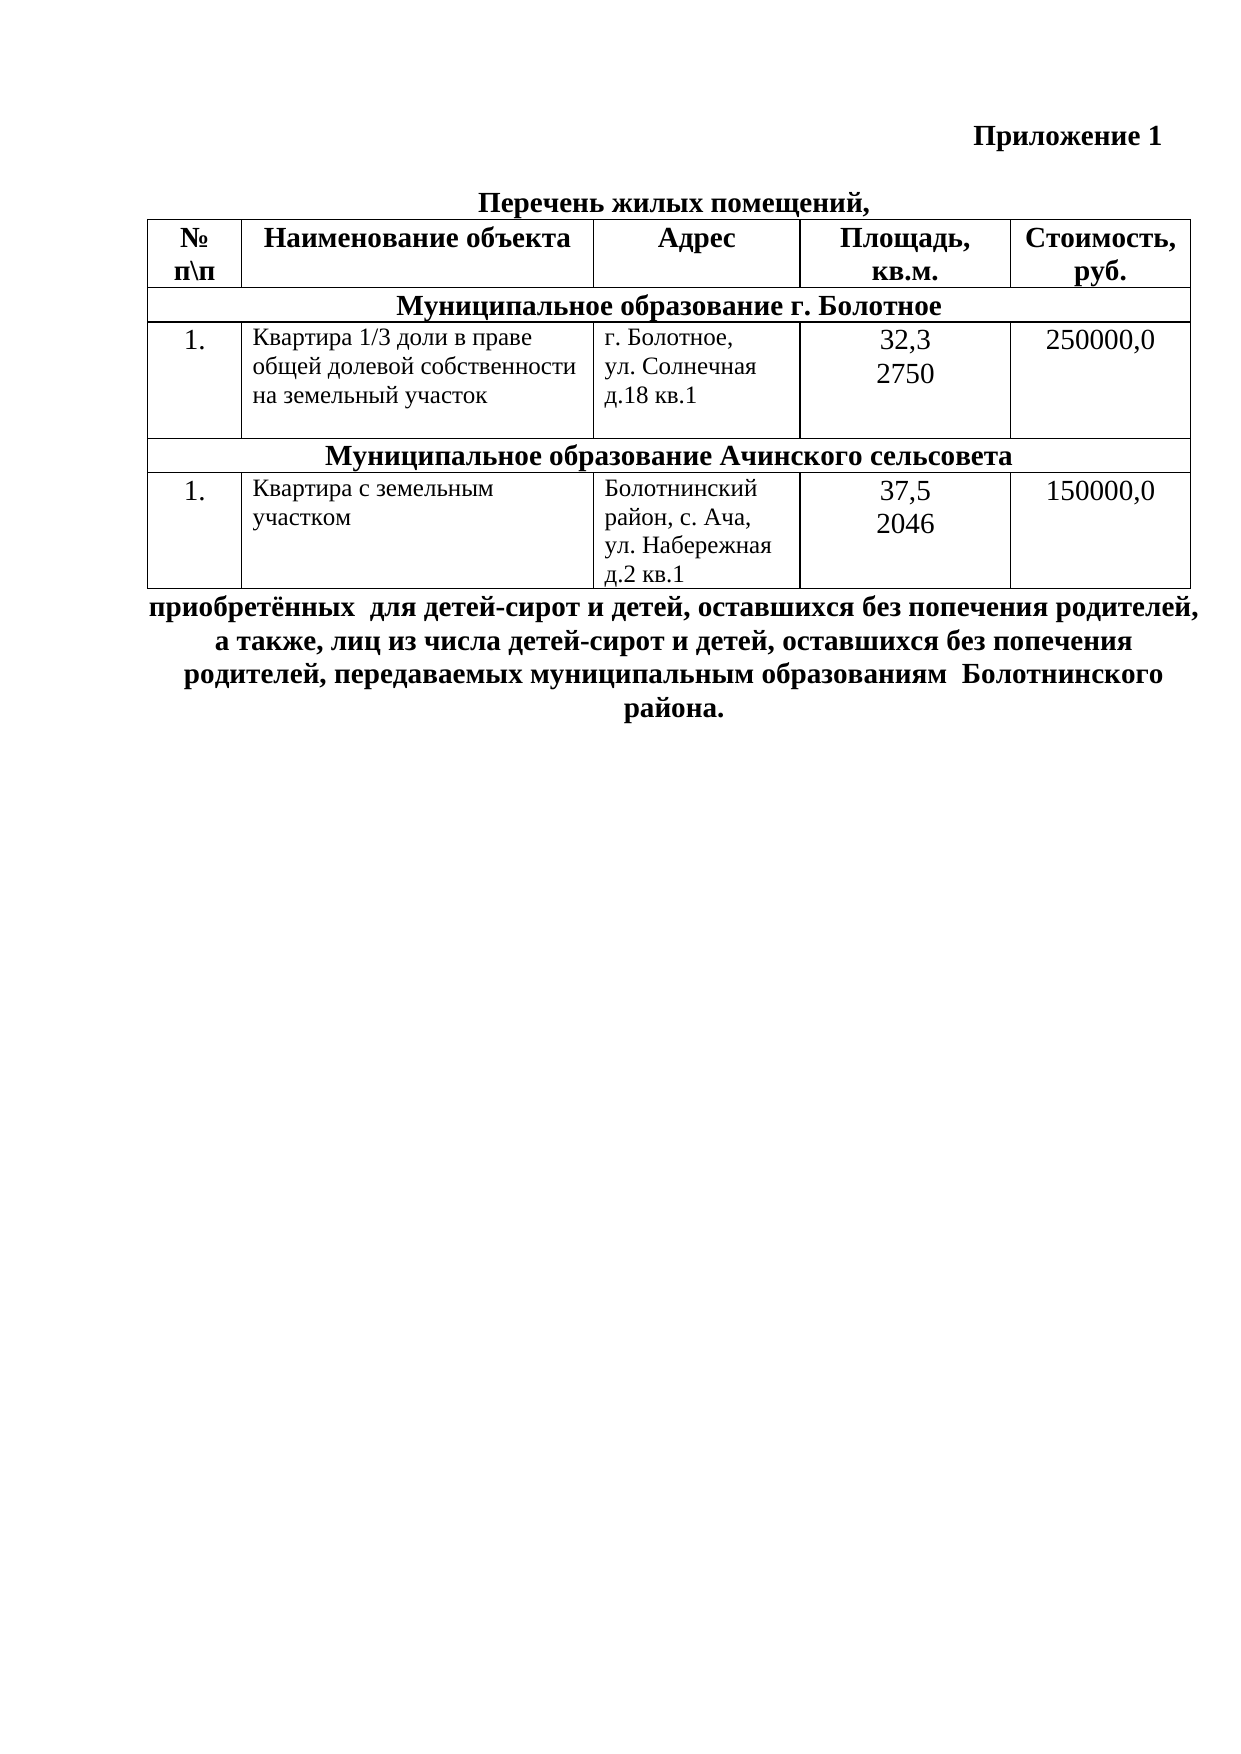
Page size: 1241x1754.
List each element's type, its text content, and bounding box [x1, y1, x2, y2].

table_header Наименование объекта [242, 220, 593, 287]
table_cell Болотнинский район, с. Ача, ул. Набережная д.2 кв.1 [594, 473, 799, 588]
table_cell 150000,0 [1011, 473, 1190, 588]
table_cell Муниципальное образование г. Болотное [148, 288, 1190, 321]
table_header № п\п [148, 220, 241, 287]
table_cell г. Болотное, ул. Солнечная д.18 кв.1 [594, 323, 799, 437]
table_cell 1. [148, 323, 241, 437]
table_header Площадь, кв.м. [801, 220, 1010, 287]
text Перечень жилых помещений, [148, 185, 1200, 219]
table_cell Муниципальное образование Ачинского сельсовета [148, 439, 1190, 472]
table_cell Квартира с земельным участком [242, 473, 593, 588]
text приобретённых для детей-сирот и детей, оставшихся без попечения родителей, а также, лиц из числа детей-сирот и детей, оставшихся без попечения родителей, передаваемых муниципальным образованиям Болотнинского района. [148, 589, 1200, 723]
table_header Адрес [594, 220, 799, 287]
table_cell 32,3 2750 [801, 323, 1010, 437]
table_header Стоимость, руб. [1011, 220, 1190, 287]
table_cell 37,5 2046 [801, 473, 1010, 588]
text Приложение 1 [148, 118, 1200, 152]
table_cell 1. [148, 473, 241, 588]
table_cell 250000,0 [1011, 323, 1190, 437]
table_cell Квартира 1/3 доли в праве общей долевой собственности на земельный участок [242, 323, 593, 437]
